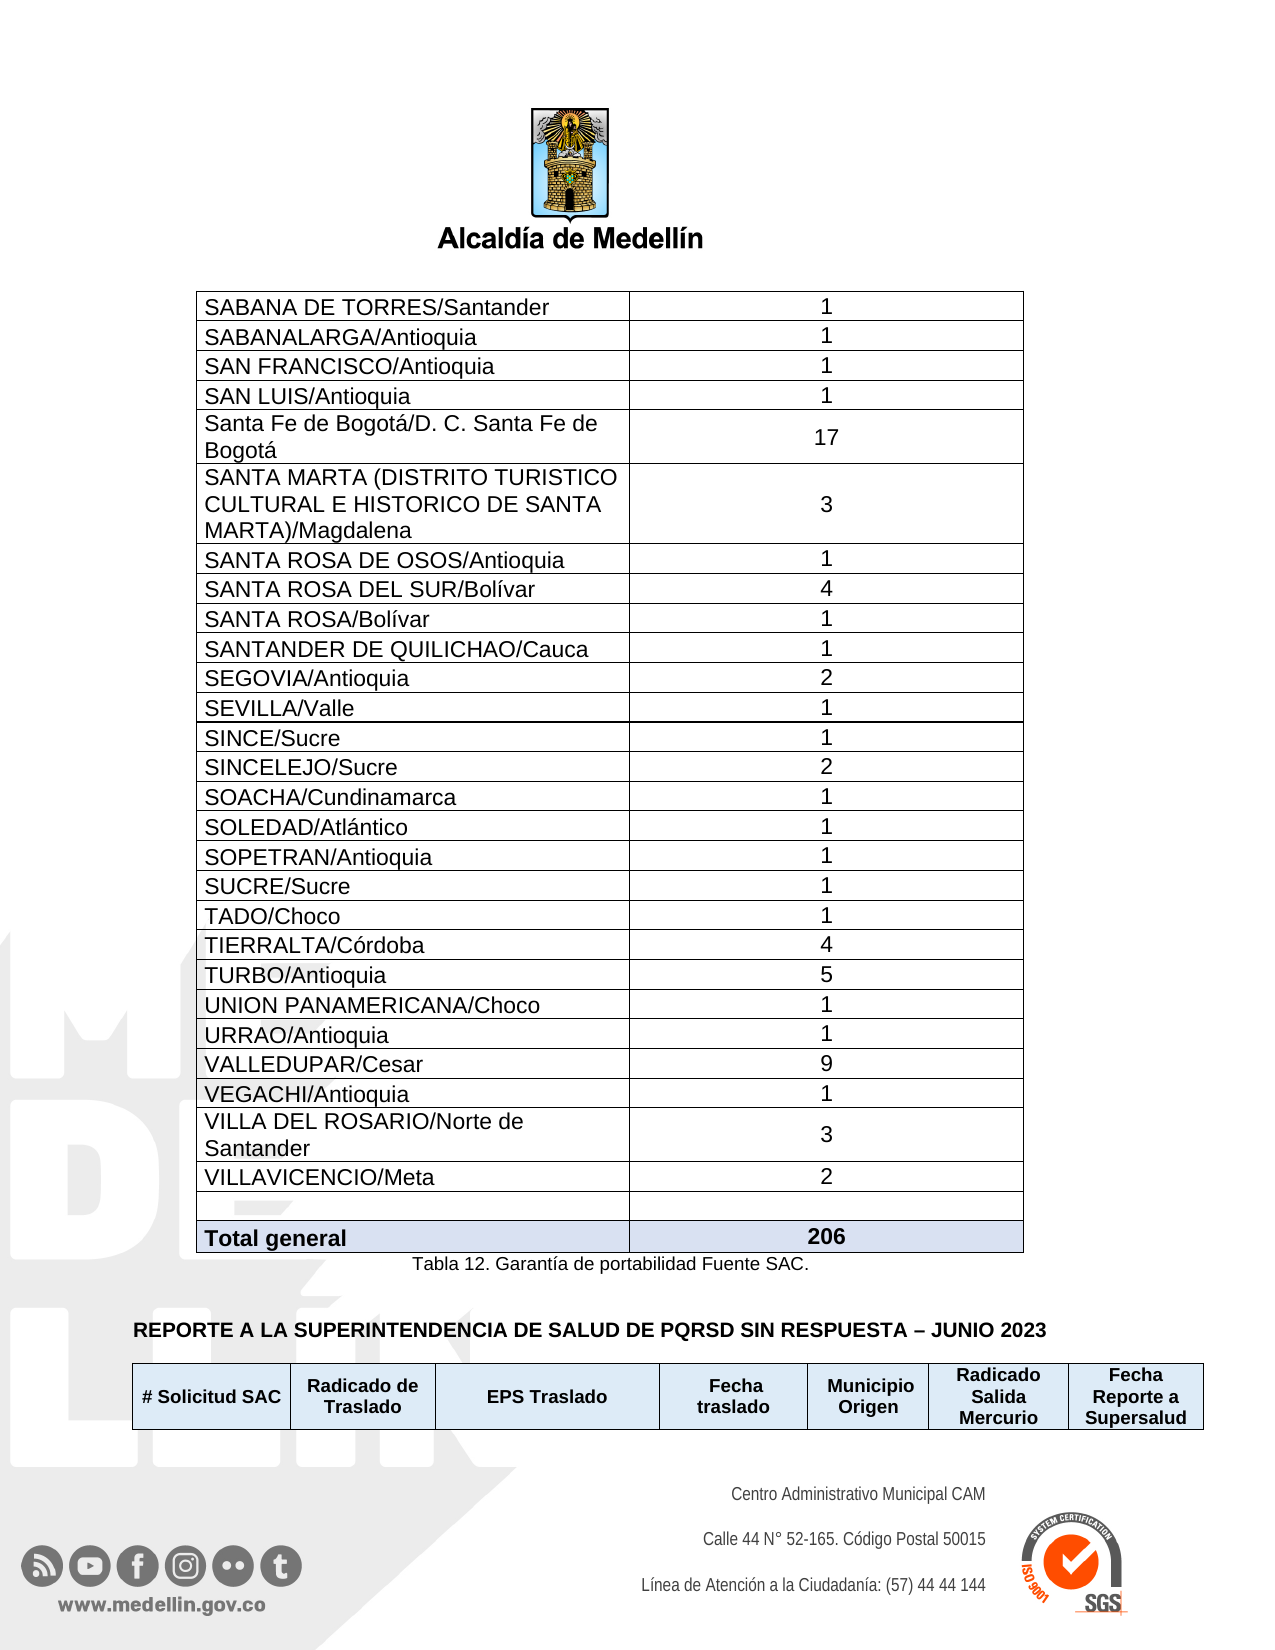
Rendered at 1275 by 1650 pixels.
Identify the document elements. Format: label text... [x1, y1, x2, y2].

table_header Radicado de Traslado [291, 1364, 435, 1429]
table_cell 1 [630, 841, 1023, 870]
table_cell 4 [630, 574, 1023, 603]
table_cell SAN LUIS/Antioquia [197, 381, 629, 409]
table_cell SAN FRANCISCO/Antioquia [197, 351, 629, 380]
table_cell 2 [630, 1162, 1023, 1191]
table_cell TIERRALTA/Córdoba [197, 930, 629, 959]
table_cell 1 [630, 901, 1023, 929]
table_cell 5 [630, 960, 1023, 988]
table_cell SANTA MARTA (DISTRITO TURISTICO CULTURAL E HISTORICO DE SANTA MARTA)/Magdalena [197, 464, 629, 543]
table_cell 1 [630, 693, 1023, 721]
table_cell SEVILLA/Valle [197, 693, 629, 721]
table_header Radicado Salida Mercurio [929, 1364, 1068, 1429]
table_cell SABANA DE TORRES/Santander [197, 292, 629, 320]
table_cell 1 [630, 321, 1023, 350]
table_cell Santa Fe de Bogotá/D. C. Santa Fe de Bogotá [197, 410, 629, 463]
table_cell SANTA ROSA/Bolívar [197, 604, 629, 632]
table_header Municipio Origen [808, 1364, 928, 1429]
table_cell 17 [630, 410, 1023, 463]
table_cell VEGACHI/Antioquia [197, 1079, 629, 1107]
table_cell [197, 1192, 629, 1220]
table_cell 3 [630, 1108, 1023, 1161]
table_cell VILLAVICENCIO/Meta [197, 1162, 629, 1191]
table_cell 1 [630, 604, 1023, 632]
table_header Fecha traslado [660, 1364, 807, 1429]
table_cell 1 [630, 351, 1023, 380]
table_cell 3 [630, 464, 1023, 543]
table_cell SINCELEJO/Sucre [197, 752, 629, 781]
table_cell SANTA ROSA DEL SUR/Bolívar [197, 574, 629, 603]
table_cell SOACHA/Cundinamarca [197, 782, 629, 810]
table_cell 1 [630, 990, 1023, 1018]
table_cell 206 [630, 1221, 1023, 1252]
text REPORTE A LA SUPERINTENDENCIA DE SALUD DE PQRSD SIN RESPUESTA – JUNIO 2023 [133, 1317, 1088, 1341]
table_cell SUCRE/Sucre [197, 871, 629, 899]
table_cell SANTA ROSA DE OSOS/Antioquia [197, 544, 629, 573]
table_cell TADO/Choco [197, 901, 629, 929]
table_cell SINCE/Sucre [197, 723, 629, 751]
table_cell [630, 1192, 1023, 1220]
table_header Fecha Reporte a Supersalud [1069, 1364, 1203, 1429]
table_cell 1 [630, 811, 1023, 840]
table_cell 1 [630, 633, 1023, 662]
table_cell 1 [630, 381, 1023, 409]
table_cell 9 [630, 1049, 1023, 1078]
table_cell VILLA DEL ROSARIO/Norte de Santander [197, 1108, 629, 1161]
table_cell URRAO/Antioquia [197, 1019, 629, 1048]
table_cell 1 [630, 723, 1023, 751]
table_cell SEGOVIA/Antioquia [197, 663, 629, 692]
table_cell 1 [630, 1019, 1023, 1048]
picture [0, 0, 1217, 1650]
table_cell SABANALARGA/Antioquia [197, 321, 629, 350]
table_cell 1 [630, 871, 1023, 899]
table_cell SOLEDAD/Atlántico [197, 811, 629, 840]
table_cell TURBO/Antioquia [197, 960, 629, 988]
table_cell SANTANDER DE QUILICHAO/Cauca [197, 633, 629, 662]
table_header EPS Traslado [436, 1364, 659, 1429]
table_cell 1 [630, 544, 1023, 573]
table_cell UNION PANAMERICANA/Choco [197, 990, 629, 1018]
table_header # Solicitud SAC [133, 1364, 290, 1429]
text Tabla 12. Garantía de portabilidad Fuente SAC. [133, 1253, 1088, 1274]
table_cell VALLEDUPAR/Cesar [197, 1049, 629, 1078]
table_cell 2 [630, 752, 1023, 781]
table_cell 1 [630, 292, 1023, 320]
table_cell SOPETRAN/Antioquia [197, 841, 629, 870]
table_cell 4 [630, 930, 1023, 959]
table_cell 1 [630, 782, 1023, 810]
table_cell 1 [630, 1079, 1023, 1107]
table_cell Total general [197, 1221, 629, 1252]
table_cell 2 [630, 663, 1023, 692]
